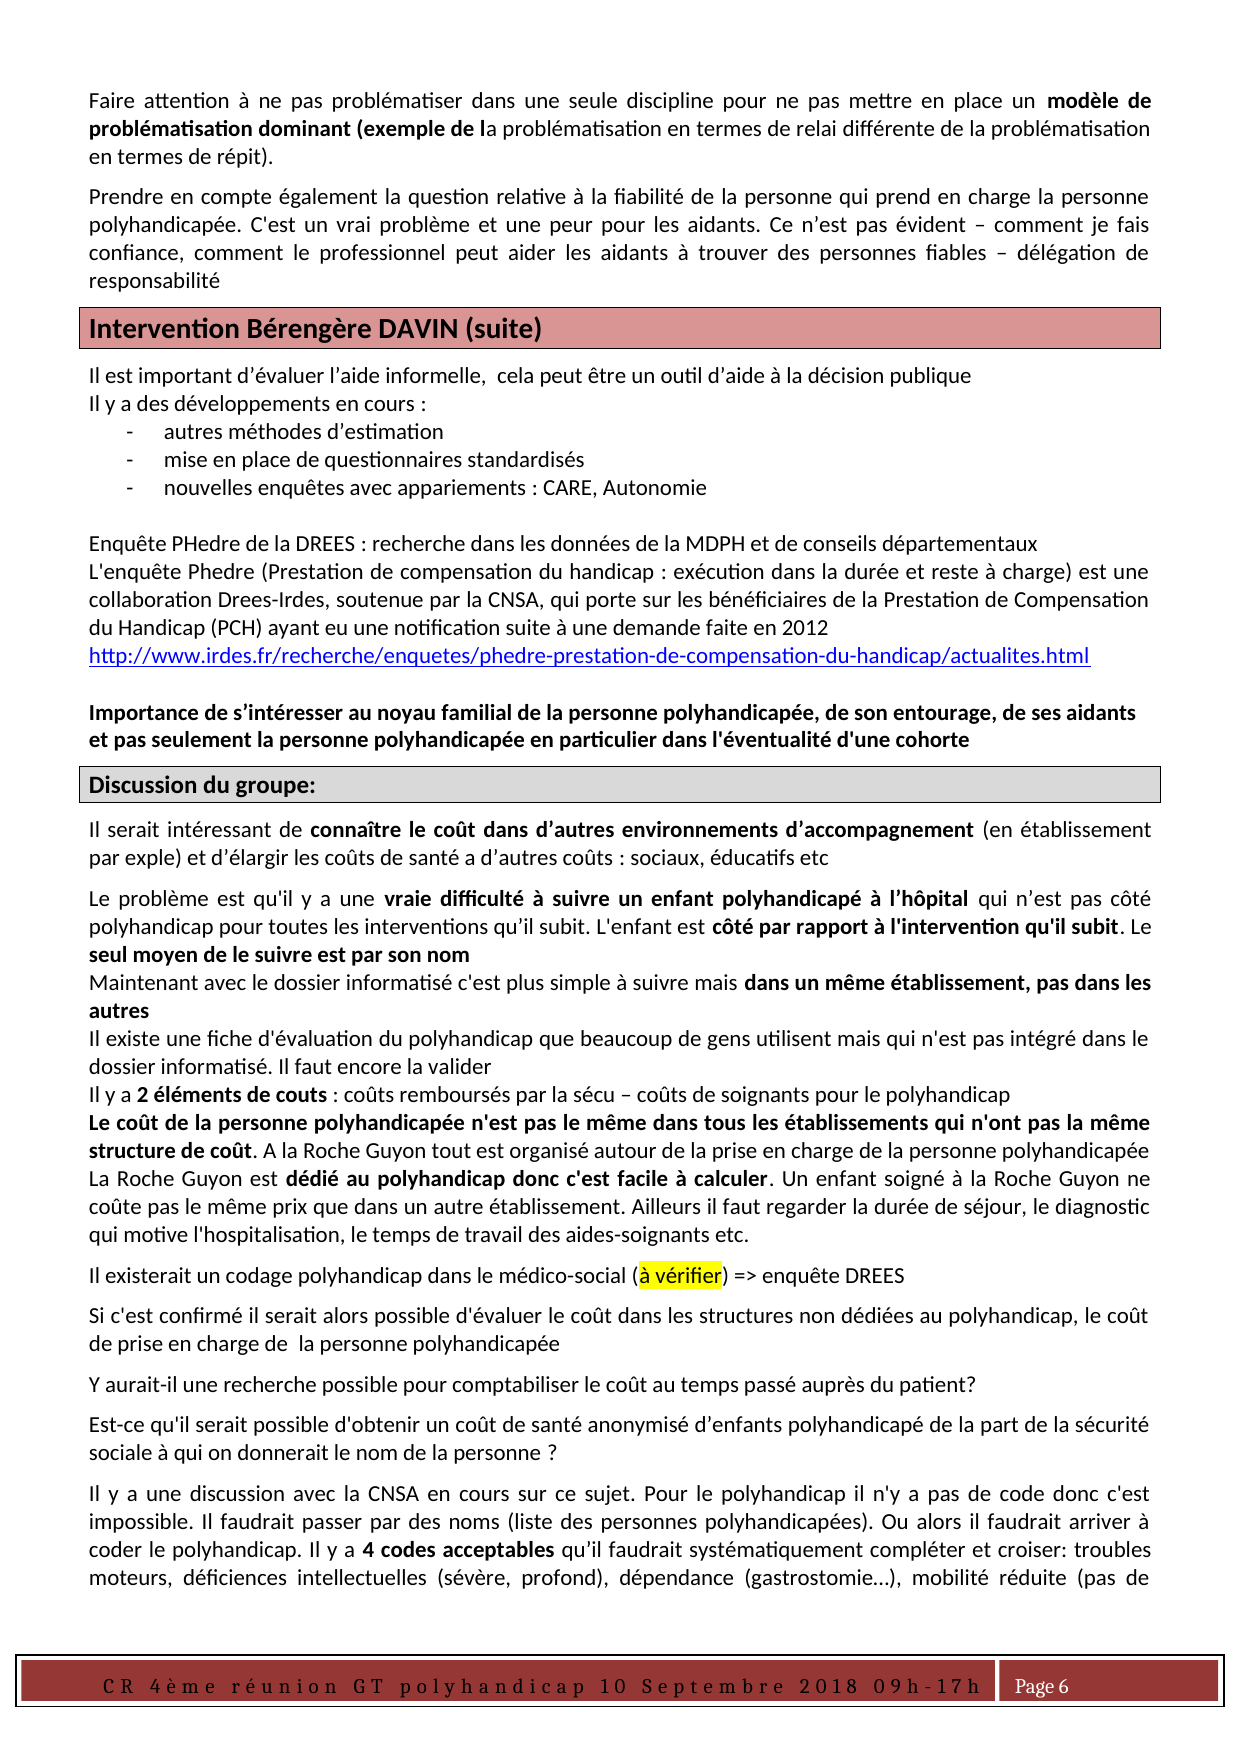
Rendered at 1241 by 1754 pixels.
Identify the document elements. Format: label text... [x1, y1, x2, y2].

text Il est important d’évaluer l’aide informelle, cela peut être un outil d’aide à la décision publique [89, 361, 1152, 389]
list Intervention Bérengère DAVIN (suite) [80, 308, 1160, 348]
text Maintenant avec le dossier informatisé c'est plus simple à suivre mais dans un même établissement, pas dans les autres [89, 968, 1152, 1024]
text Il y a des développements en cours : [89, 389, 1152, 417]
text Faire attention à ne pas problématiser dans une seule discipline pour ne pas mettre en place un modèle de problématisation dominant (exemple de la problématisation en termes de relai différente de la problématisation en termes de répit). [89, 86, 1152, 170]
text Il serait intéressant de connaître le coût dans d’autres environnements d’accompagnement (en établissement par exple) et d’élargir les coûts de santé a d’autres coûts : sociaux, éducatifs etc [89, 815, 1152, 871]
text Prendre en compte également la question relative à la fiabilité de la personne qui prend en charge la personne polyhandicapée. C'est un vrai problème et une peur pour les aidants. Ce n’est pas évident – comment je fais confiance, comment le professionnel peut aider les aidants à trouver des personnes fiables – délégation de responsabilité [89, 182, 1152, 294]
text Est-ce qu'il serait possible d'obtenir un coût de santé anonymisé d’enfants polyhandicapé de la part de la sécurité sociale à qui on donnerait le nom de la personne ? [89, 1410, 1152, 1466]
text Si c'est confirmé il serait alors possible d'évaluer le coût dans les structures non dédiées au polyhandicap, le coût de prise en charge de la personne polyhandicapée [89, 1301, 1152, 1357]
text Il y a 2 éléments de couts : coûts remboursés par la sécu – coûts de soignants pour le polyhandicap [89, 1080, 1152, 1108]
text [89, 1479, 1152, 1591]
text Le problème est qu'il y a une vraie difficulté à suivre un enfant polyhandicapé à l’hôpital qui n’est pas côté polyhandicap pour toutes les interventions qu’il subit. L'enfant est côté par rapport à l'intervention qu'il subit. Le seul moyen de le suivre est par son nom [89, 884, 1152, 968]
list mise en place de questionnaires standardisés [126, 445, 1152, 473]
text L'enquête Phedre (Prestation de compensation du handicap : exécution dans la durée et reste à charge) est une collaboration Drees-Irdes, soutenue par la CNSA, qui porte sur les bénéficiaires de la Prestation de Compensation du Handicap (PCH) ayant eu une notification suite à une demande faite en 2012 [89, 557, 1152, 642]
text Y aurait-il une recherche possible pour comptabiliser le coût au temps passé auprès du patient? [89, 1370, 1152, 1398]
list nouvelles enquêtes avec appariements : CARE, Autonomie [126, 473, 1152, 501]
text Importance de s’intéresser au noyau familial de la personne polyhandicapée, de son entourage, de ses aidants et pas seulement la personne polyhandicapée en particulier dans l'éventualité d'une cohorte [89, 698, 1152, 754]
text http://www.irdes.fr/recherche/enquetes/phedre-prestation-de-compensation-du-handicap/actualites.html [89, 642, 1152, 669]
text Discussion du groupe: [80, 767, 1160, 802]
text Il existerait un codage polyhandicap dans le médico-social (à vérifier) => enquête DREES [89, 1261, 639, 1289]
text La Roche Guyon est dédié au polyhandicap donc c'est facile à calculer. Un enfant soigné à la Roche Guyon ne coûte pas le même prix que dans un autre établissement. Ailleurs il faut regarder la durée de séjour, le diagnostic qui motive l'hospitalisation, le temps de travail des aides-soignants etc. [89, 1164, 1152, 1248]
text Le coût de la personne polyhandicapée n'est pas le même dans tous les établissements qui n'ont pas la même structure de coût. A la Roche Guyon tout est organisé autour de la prise en charge de la personne polyhandicapée [89, 1108, 1152, 1164]
list autres méthodes d’estimation [126, 417, 1152, 445]
text Enquête PHedre de la DREES : recherche dans les données de la MDPH et de conseils départementaux [89, 529, 1152, 557]
text Il existe une fiche d'évaluation du polyhandicap que beaucoup de gens utilisent mais qui n'est pas intégré dans le dossier informatisé. Il faut encore la valider [89, 1024, 1152, 1080]
text Il existerait un codage polyhandicap dans le médico-social (à vérifier) => enquête DREES [722, 1261, 1152, 1289]
